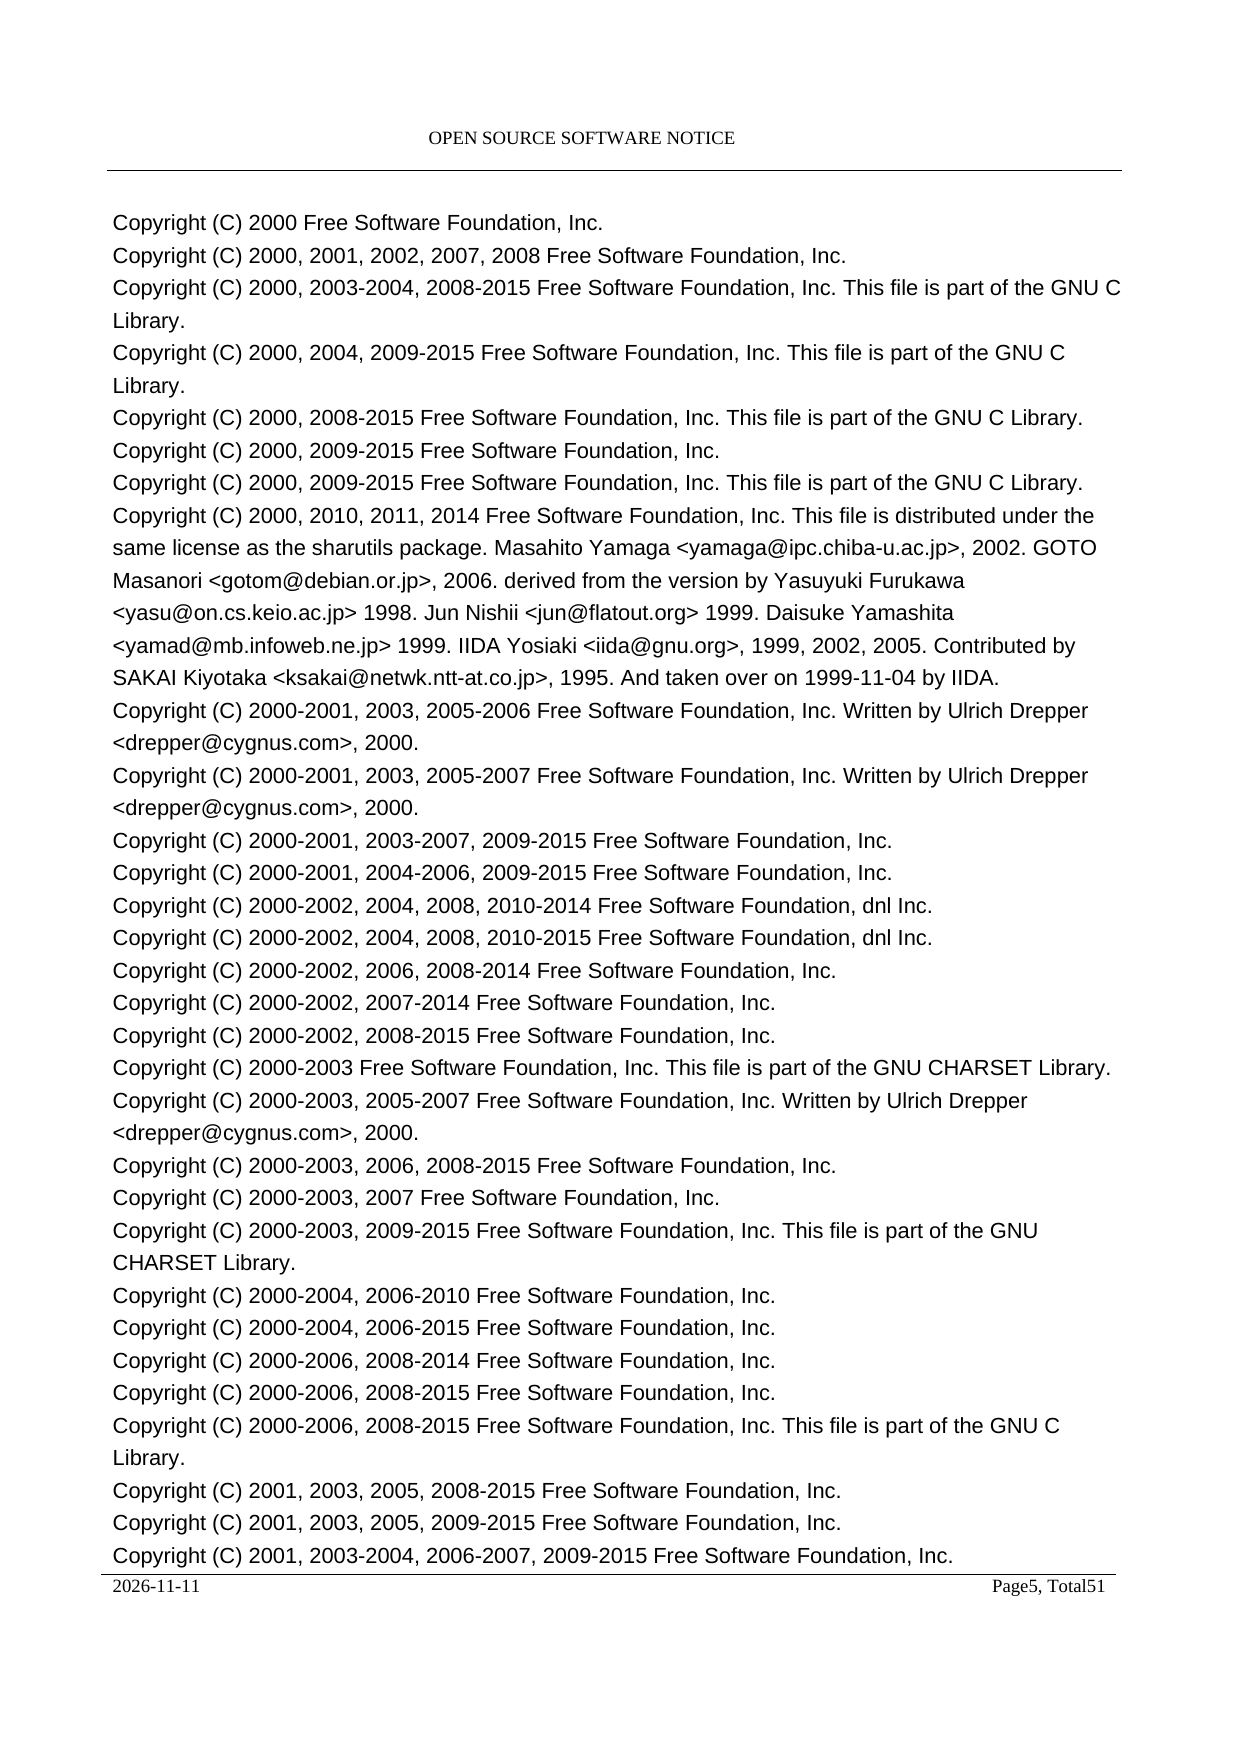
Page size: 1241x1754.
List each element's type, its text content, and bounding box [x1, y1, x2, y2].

text Copyright (C) 2000-2002, 2004, 2008, 2010-2015 Free Software Foundation, dnl Inc. [112, 921, 1128, 954]
text Copyright (C) 2000-2003, 2009-2015 Free Software Foundation, Inc. This file is part of the GNU CHARSET Library. [112, 1214, 1128, 1279]
text Copyright (C) 2000, 2009-2015 Free Software Foundation, Inc. This file is part of the GNU C Library. [112, 466, 1128, 499]
text Copyright (C) 2000-2004, 2006-2010 Free Software Foundation, Inc. [112, 1279, 1128, 1311]
text Copyright (C) 2000-2003 Free Software Foundation, Inc. This file is part of the GNU CHARSET Library. [112, 1051, 1128, 1084]
text Copyright (C) 2000-2002, 2007-2014 Free Software Foundation, Inc. [112, 986, 1128, 1019]
text Copyright (C) 2001, 2003-2004, 2006-2007, 2009-2015 Free Software Foundation, Inc. [112, 1539, 1128, 1571]
text Copyright (C) 2000-2001, 2003, 2005-2007 Free Software Foundation, Inc. Written by Ulrich Drepper <drepper@cygnus.com>, 2000. [112, 759, 1128, 824]
text Copyright (C) 2000-2006, 2008-2015 Free Software Foundation, Inc. [112, 1376, 1128, 1409]
text Copyright (C) 2000-2003, 2006, 2008-2015 Free Software Foundation, Inc. [112, 1149, 1128, 1181]
text Copyright (C) 2000-2006, 2008-2014 Free Software Foundation, Inc. [112, 1344, 1128, 1376]
text Copyright (C) 2000-2003, 2005-2007 Free Software Foundation, Inc. Written by Ulrich Drepper <drepper@cygnus.com>, 2000. [112, 1084, 1128, 1149]
text Copyright (C) 2000-2001, 2003-2007, 2009-2015 Free Software Foundation, Inc. [112, 824, 1128, 856]
text Copyright (C) 2000, 2008-2015 Free Software Foundation, Inc. This file is part of the GNU C Library. [112, 401, 1128, 434]
text Copyright (C) 2001, 2003, 2005, 2009-2015 Free Software Foundation, Inc. [112, 1506, 1128, 1539]
text Copyright (C) 2000, 2001, 2002, 2007, 2008 Free Software Foundation, Inc. [112, 239, 1128, 271]
text Copyright (C) 2000-2001, 2004-2006, 2009-2015 Free Software Foundation, Inc. [112, 856, 1128, 889]
text Copyright (C) 2000, 2004, 2009-2015 Free Software Foundation, Inc. This file is part of the GNU C Library. [112, 336, 1128, 401]
text Copyright (C) 2000, 2010, 2011, 2014 Free Software Foundation, Inc. This file is distributed under the same license as the sharutils package. Masahito Yamaga <yamaga@ipc.chiba-u.ac.jp>, 2002. GOTO Masanori <gotom@debian.or.jp>, 2006. derived from the version by Yasuyuki Furukawa <yasu@on.cs.keio.ac.jp> 1998. Jun Nishii <jun@flatout.org> 1999. Daisuke Yamashita <yamad@mb.infoweb.ne.jp> 1999. IIDA Yosiaki <iida@gnu.org>, 1999, 2002, 2005. Contributed by SAKAI Kiyotaka <ksakai@netwk.ntt-at.co.jp>, 1995. And taken over on 1999-11-04 by IIDA. [112, 499, 1128, 694]
text Copyright (C) 2000, 2009-2015 Free Software Foundation, Inc. [112, 434, 1128, 466]
text Copyright (C) 2000-2001, 2003, 2005-2006 Free Software Foundation, Inc. Written by Ulrich Drepper <drepper@cygnus.com>, 2000. [112, 694, 1128, 759]
text Copyright (C) 2000, 2003-2004, 2008-2015 Free Software Foundation, Inc. This file is part of the GNU C Library. [112, 271, 1128, 336]
text Copyright (C) 2001, 2003, 2005, 2008-2015 Free Software Foundation, Inc. [112, 1474, 1128, 1506]
text Copyright (C) 2000-2002, 2006, 2008-2014 Free Software Foundation, Inc. [112, 954, 1128, 986]
text Copyright (C) 2000-2004, 2006-2015 Free Software Foundation, Inc. [112, 1311, 1128, 1344]
text Copyright (C) 2000-2006, 2008-2015 Free Software Foundation, Inc. This file is part of the GNU C Library. [112, 1409, 1128, 1474]
text Copyright (C) 2000 Free Software Foundation, Inc. [112, 206, 1128, 239]
text Copyright (C) 2000-2002, 2004, 2008, 2010-2014 Free Software Foundation, dnl Inc. [112, 889, 1128, 921]
text Copyright (C) 2000-2003, 2007 Free Software Foundation, Inc. [112, 1181, 1128, 1214]
text Copyright (C) 2000-2002, 2008-2015 Free Software Foundation, Inc. [112, 1019, 1128, 1051]
